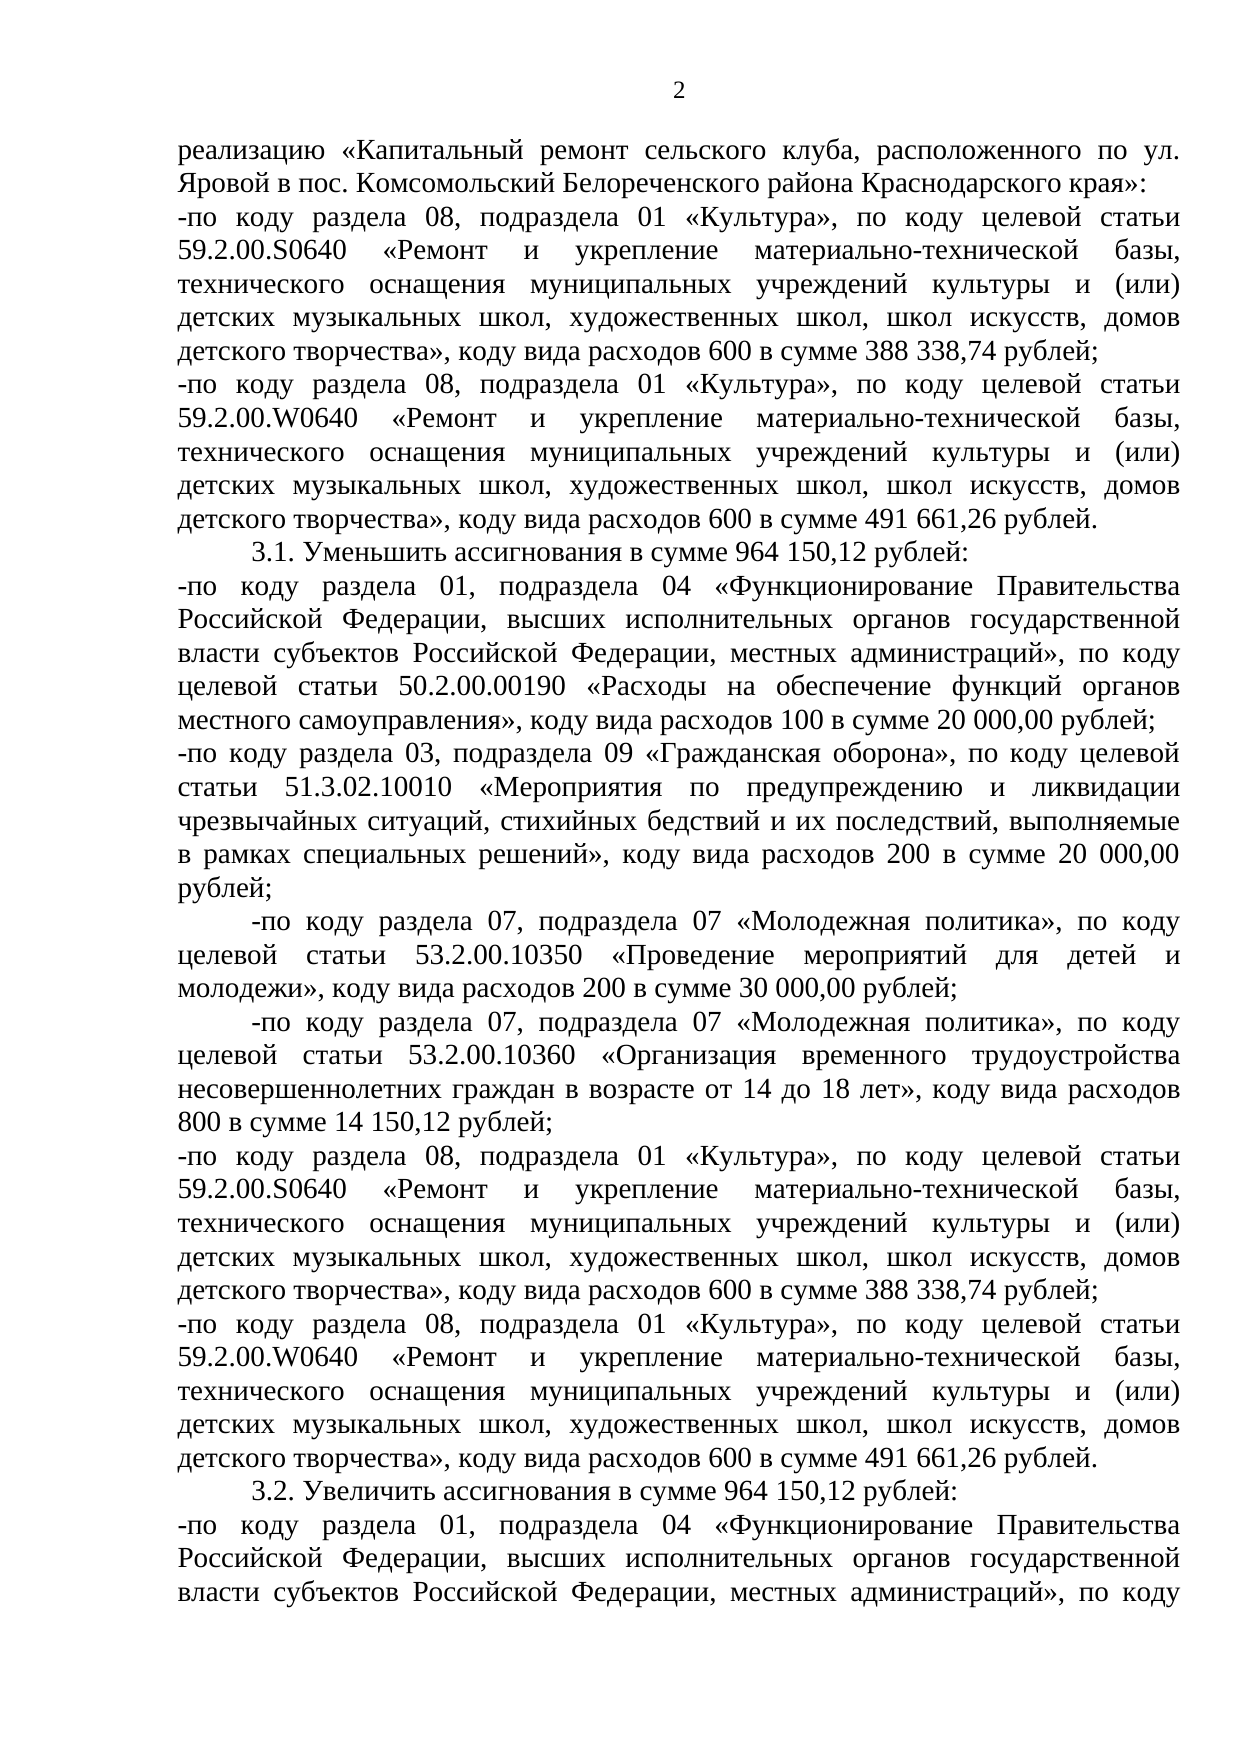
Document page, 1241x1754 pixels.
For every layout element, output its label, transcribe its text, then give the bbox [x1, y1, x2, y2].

text -по коду раздела 08, подраздела 01 «Культура», по коду целевой статьи 59.2.00.W0640 «Ремонт и укрепление материально-технической базы, технического оснащения муниципальных учреждений культуры и (или) детских музыкальных школ, художественных школ, школ искусств, домов детского творчества», коду вида расходов 600 в сумме 491 661,26 рублей. [177, 367, 1181, 534]
text -по коду раздела 08, подраздела 01 «Культура», по коду целевой статьи 59.2.00.S0640 «Ремонт и укрепление материально-технической базы, технического оснащения муниципальных учреждений культуры и (или) детских музыкальных школ, художественных школ, школ искусств, домов детского творчества», коду вида расходов 600 в сумме 388 338,74 рублей; [177, 1138, 1181, 1306]
text -по коду раздела 07, подраздела 07 «Молодежная политика», по коду целевой статьи 53.2.00.10360 «Организация временного трудоустройства несовершеннолетних граждан в возрасте от 14 до 18 лет», коду вида расходов 800 в сумме 14 150,12 рублей; [177, 1004, 1181, 1138]
text -по коду раздела 08, подраздела 01 «Культура», по коду целевой статьи 59.2.00.W0640 «Ремонт и укрепление материально-технической базы, технического оснащения муниципальных учреждений культуры и (или) детских музыкальных школ, художественных школ, школ искусств, домов детского творчества», коду вида расходов 600 в сумме 491 661,26 рублей. [177, 1306, 1181, 1473]
text 3.1. Уменьшить ассигнования в сумме 964 150,12 рублей: [177, 534, 1181, 568]
text 3.2. Увеличить ассигнования в сумме 964 150,12 рублей: [177, 1473, 1181, 1507]
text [177, 132, 1181, 199]
text -по коду раздела 01, подраздела 04 «Функционирование Правительства Российской Федерации, высших исполнительных органов государственной власти субъектов Российской Федерации, местных администраций», по коду целевой статьи 50.2.00.00190 «Расходы на обеспечение функций органов местного самоуправления», коду вида расходов 100 в сумме 20 000,00 рублей; [177, 568, 1181, 736]
text -по коду раздела 07, подраздела 07 «Молодежная политика», по коду целевой статьи 53.2.00.10350 «Проведение мероприятий для детей и молодежи», коду вида расходов 200 в сумме 30 000,00 рублей; [177, 903, 1181, 1004]
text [177, 1507, 1181, 1608]
text -по коду раздела 08, подраздела 01 «Культура», по коду целевой статьи 59.2.00.S0640 «Ремонт и укрепление материально-технической базы, технического оснащения муниципальных учреждений культуры и (или) детских музыкальных школ, художественных школ, школ искусств, домов детского творчества», коду вида расходов 600 в сумме 388 338,74 рублей; [177, 199, 1181, 367]
text -по коду раздела 03, подраздела 09 «Гражданская оборона», по коду целевой статьи 51.3.02.10010 «Мероприятия по предупреждению и ликвидации чрезвычайных ситуаций, стихийных бедствий и их последствий, выполняемые в рамках специальных решений», коду вида расходов 200 в сумме 20 000,00 рублей; [177, 736, 1181, 903]
